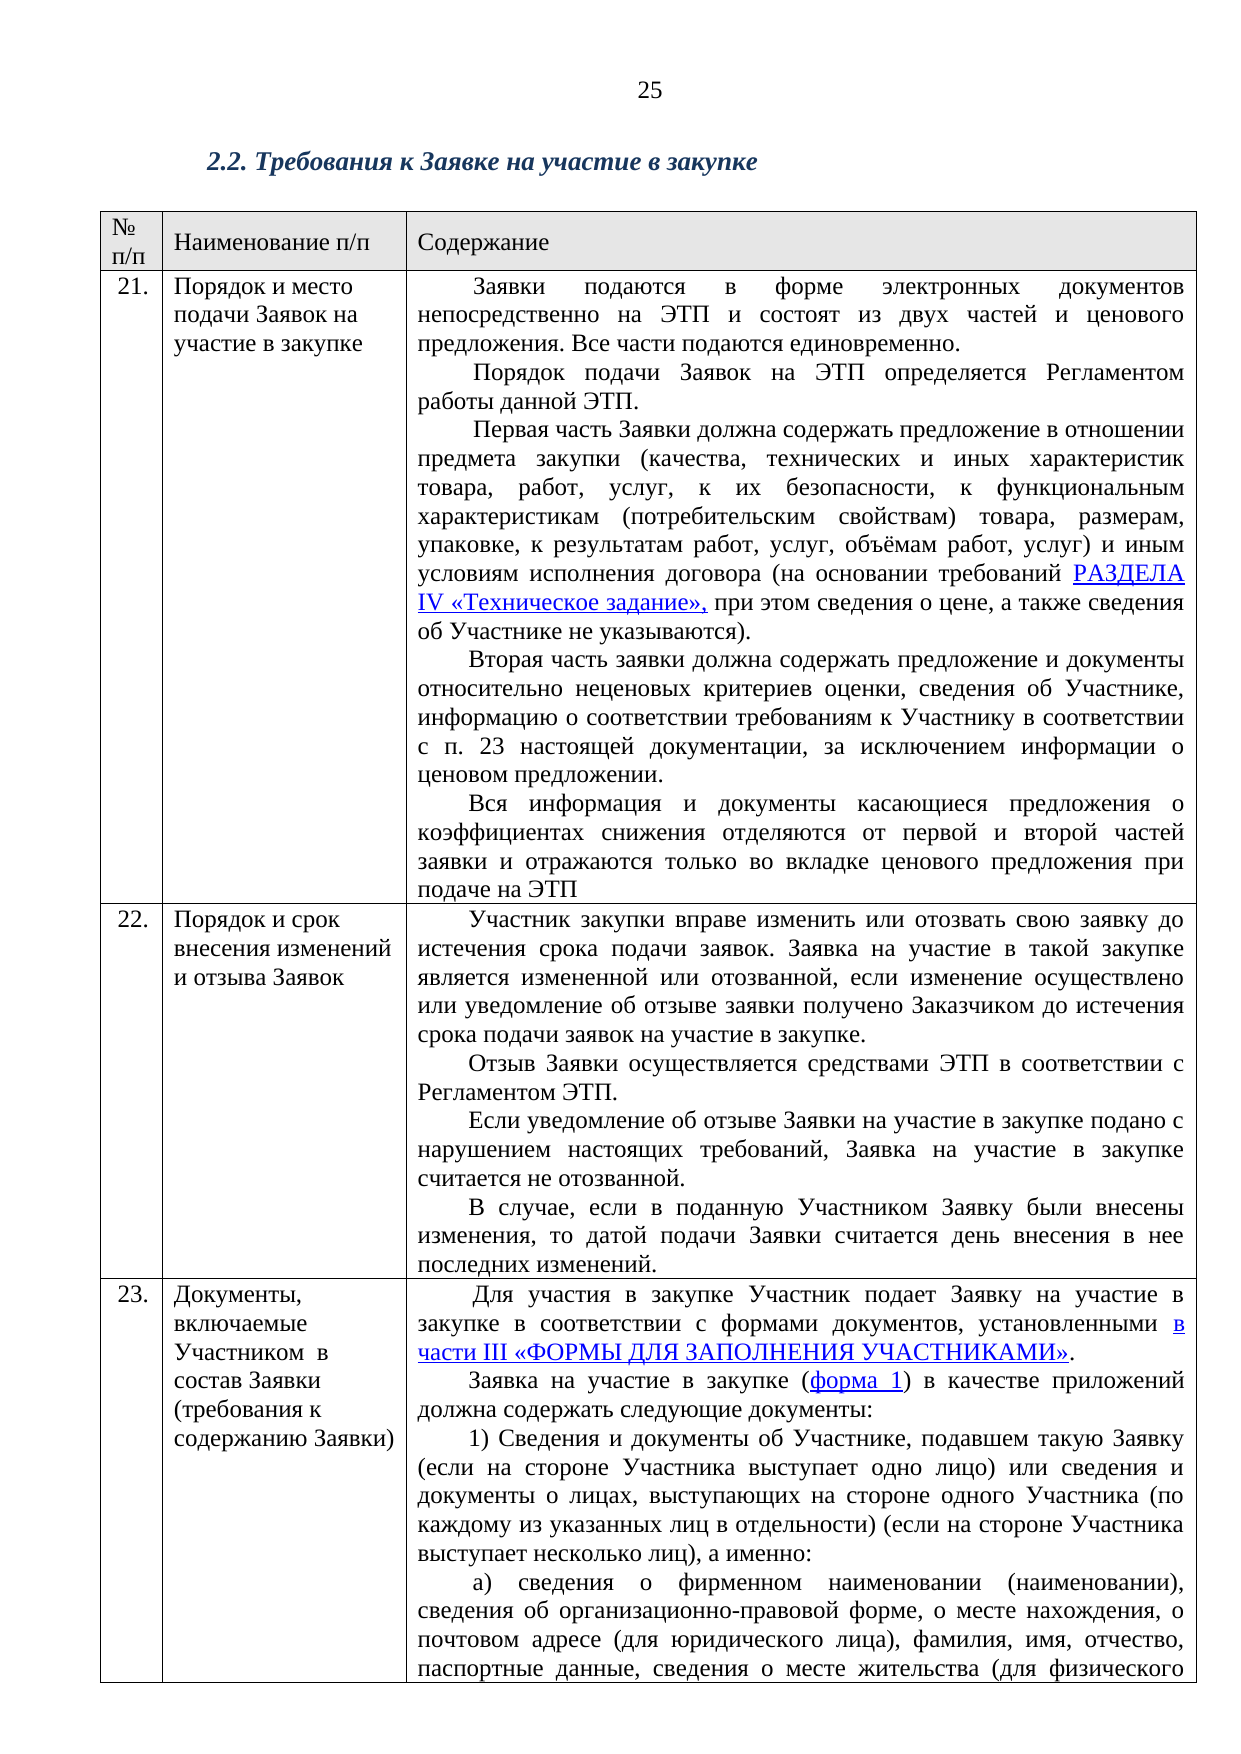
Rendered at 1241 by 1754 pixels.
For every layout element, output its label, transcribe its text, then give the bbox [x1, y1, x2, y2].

table_header Содержание [407, 212, 1196, 270]
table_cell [407, 1279, 1196, 1682]
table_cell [163, 1279, 406, 1682]
table_cell Заявки подаются в форме электронных документов непосредственно на ЭТП и состоят из двух частей и ценового предложения. Все части подаются единовременно. Порядок подачи Заявок на ЭТП определяется Регламентом работы данной ЭТП. Первая часть Заявки должна содержать предложение в отношении предмета закупки (качества, технических и иных характеристик товара, работ, услуг, к их безопасности, к функциональным характеристикам (потребительским свойствам) товара, размерам, упаковке, к результатам работ, услуг, объёмам работ, услуг) и иным условиям исполнения договора (на основании требований РАЗДЕЛА IV «Техническое задание», при этом сведения о цене, а также сведения об Участнике не указываются). Вторая часть заявки должна содержать предложение и документы относительно неценовых критериев оценки, сведения об Участнике, информацию о соответствии требованиям к Участнику в соответствии с п. 23 настоящей документации, за исключением информации о ценовом предложении. Вся информация и документы касающиеся предложения о коэффициентах снижения отделяются от первой и второй частей заявки и отражаются только во вкладке ценового предложения при подаче на ЭТП [407, 271, 1196, 903]
table_cell [101, 904, 162, 1278]
table_header Наименование п/п [163, 212, 406, 270]
table_cell Порядок и место подачи Заявок на участие в закупке [163, 271, 406, 903]
table_cell [101, 271, 162, 903]
table_cell Участник закупки вправе изменить или отозвать свою заявку до истечения срока подачи заявок. Заявка на участие в такой закупке является измененной или отозванной, если изменение осуществлено или уведомление об отзыве заявки получено Заказчиком до истечения срока подачи заявок на участие в закупке. Отзыв Заявки осуществляется средствами ЭТП в соответствии с Регламентом ЭТП. Если уведомление об отзыве Заявки на участие в закупке подано с нарушением настоящих требований, Заявка на участие в закупке считается не отозванной. В случае, если в поданную Участником Заявку были внесены изменения, то датой подачи Заявки считается день внесения в нее последних изменений. [407, 904, 1196, 1278]
table_cell Порядок и срок внесения изменений и отзыва Заявок [163, 904, 406, 1278]
table_header № п/п [101, 212, 162, 270]
text 2.2. Требования к Заявке на участие в закупке [207, 145, 1181, 176]
table_cell [101, 1279, 162, 1682]
